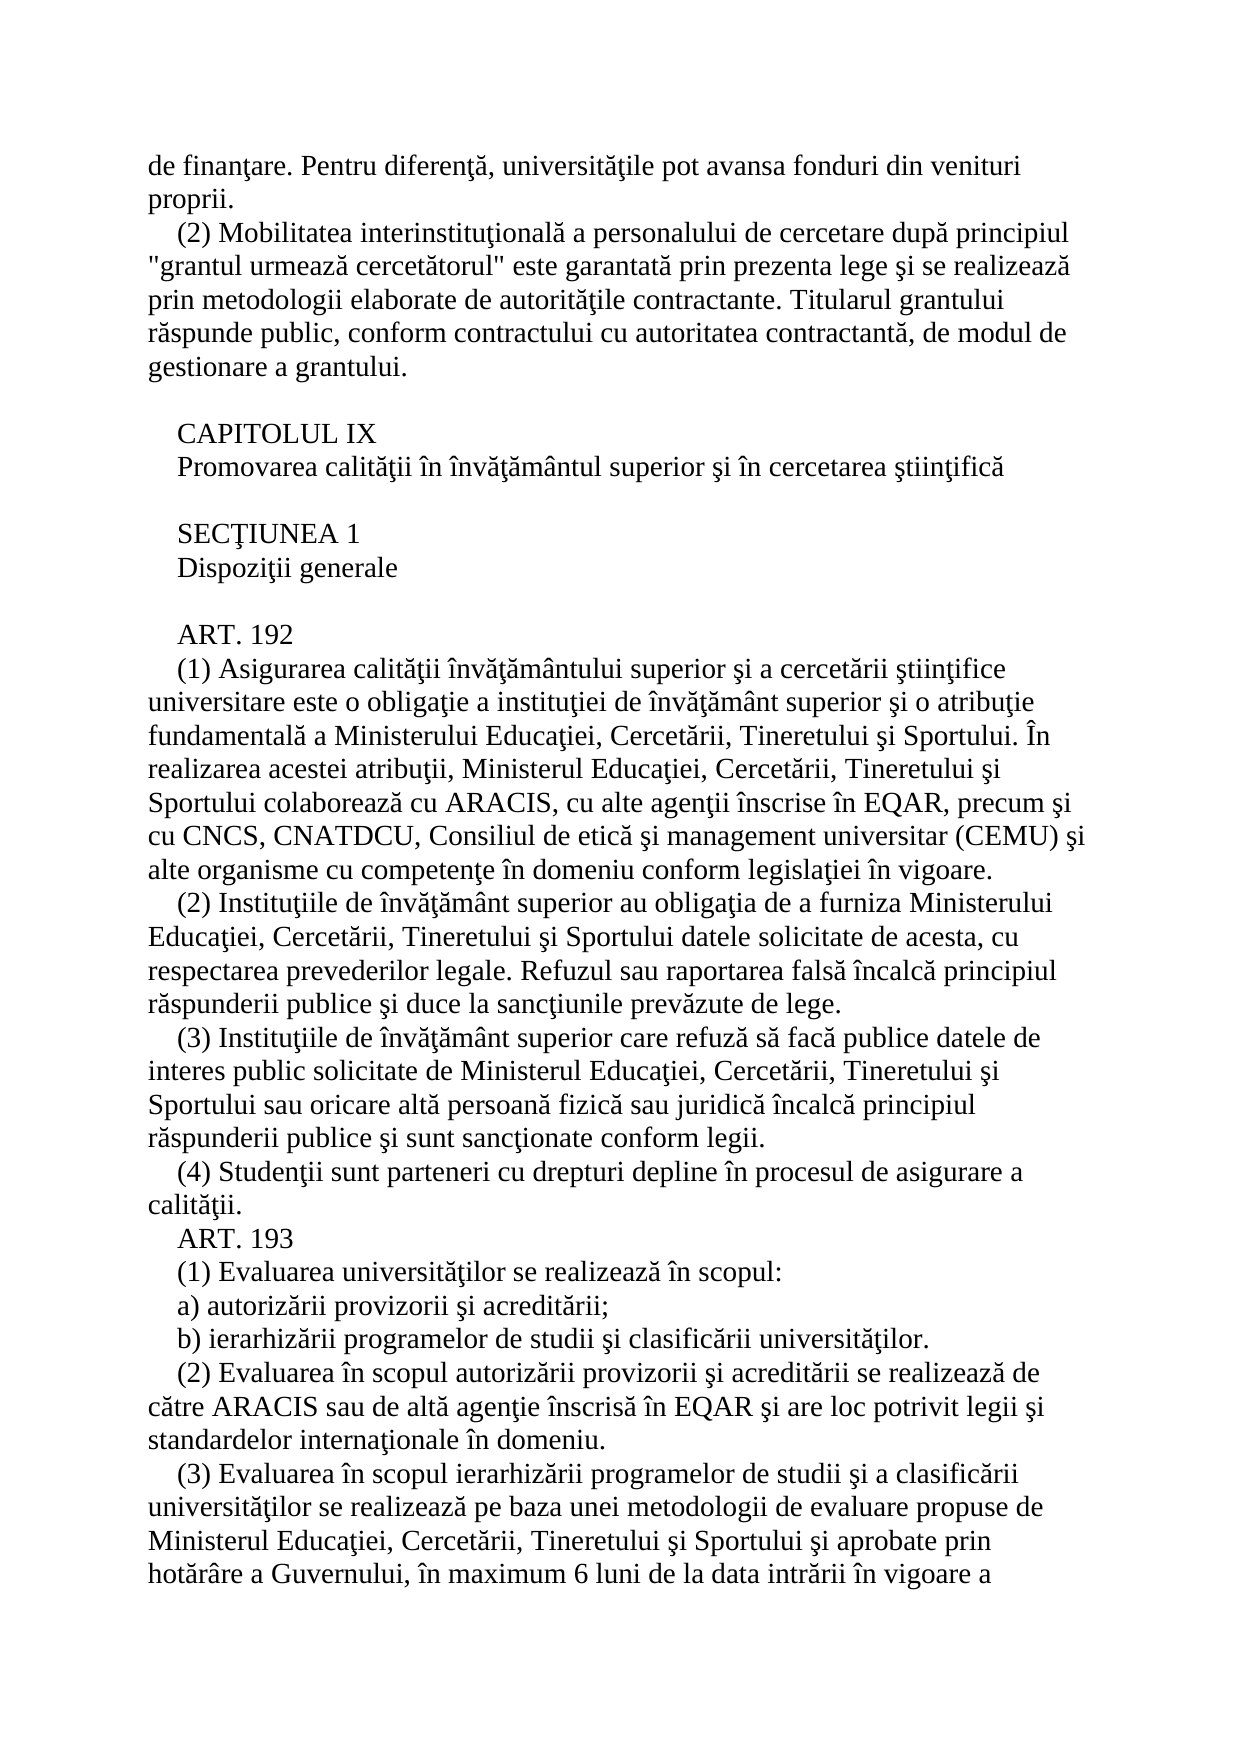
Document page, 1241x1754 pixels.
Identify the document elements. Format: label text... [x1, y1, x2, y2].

text (1) Asigurarea calităţii învăţământului superior şi a cercetării ştiinţifice universitare este o obligaţie a instituţiei de învăţământ superior şi o atribuţie fundamentală a Ministerului Educaţiei, Cercetării, Tineretului şi Sportului. În realizarea acestei atribuţii, Ministerul Educaţiei, Cercetării, Tineretului şi Sportului colaborează cu ARACIS, cu alte agenţii înscrise în EQAR, precum şi cu CNCS, CNATDCU, Consiliul de etică şi management universitar (CEMU) şi alte organisme cu competenţe în domeniu conform legislaţiei în vigoare. [148, 651, 1093, 886]
text (2) Instituţiile de învăţământ superior au obligaţia de a furniza Ministerului Educaţiei, Cercetării, Tineretului şi Sportului datele solicitate de acesta, cu respectarea prevederilor legale. Refuzul sau raportarea falsă încalcă principiul răspunderii publice şi duce la sancţiunile prevăzute de lege. [148, 886, 1093, 1020]
text (2) Mobilitatea interinstituţională a personalului de cercetare după principiul "grantul urmează cercetătorul" este garantată prin prezenta lege şi se realizează prin metodologii elaborate de autorităţile contractante. Titularul grantului răspunde public, conform contractului cu autoritatea contractantă, de modul de gestionare a grantului. [148, 215, 1093, 382]
text a) autorizării provizorii şi acreditării; [148, 1288, 1093, 1322]
text Promovarea calităţii în învăţământul superior şi în cercetarea ştiinţifică [148, 449, 1093, 483]
text (2) Evaluarea în scopul autorizării provizorii şi acreditării se realizează de către ARACIS sau de altă agenţie înscrisă în EQAR şi are loc potrivit legii şi standardelor internaţionale în domeniu. [148, 1355, 1093, 1456]
text (4) Studenţii sunt parteneri cu drepturi depline în procesul de asigurare a calităţii. [148, 1154, 1093, 1221]
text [148, 148, 1093, 215]
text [148, 1456, 1093, 1590]
text SECŢIUNEA 1 [148, 517, 1093, 550]
text (1) Evaluarea universităţilor se realizează în scopul: [148, 1254, 1093, 1288]
text b) ierarhizării programelor de studii şi clasificării universităţilor. [148, 1322, 1093, 1355]
text ART. 192 [148, 617, 1093, 651]
text (3) Instituţiile de învăţământ superior care refuză să facă publice datele de interes public solicitate de Ministerul Educaţiei, Cercetării, Tineretului şi Sportului sau oricare altă persoană fizică sau juridică încalcă principiul răspunderii publice şi sunt sancţionate conform legii. [148, 1020, 1093, 1154]
text CAPITOLUL IX [148, 416, 1093, 449]
text Dispoziţii generale [148, 550, 1093, 584]
text ART. 193 [148, 1221, 1093, 1254]
